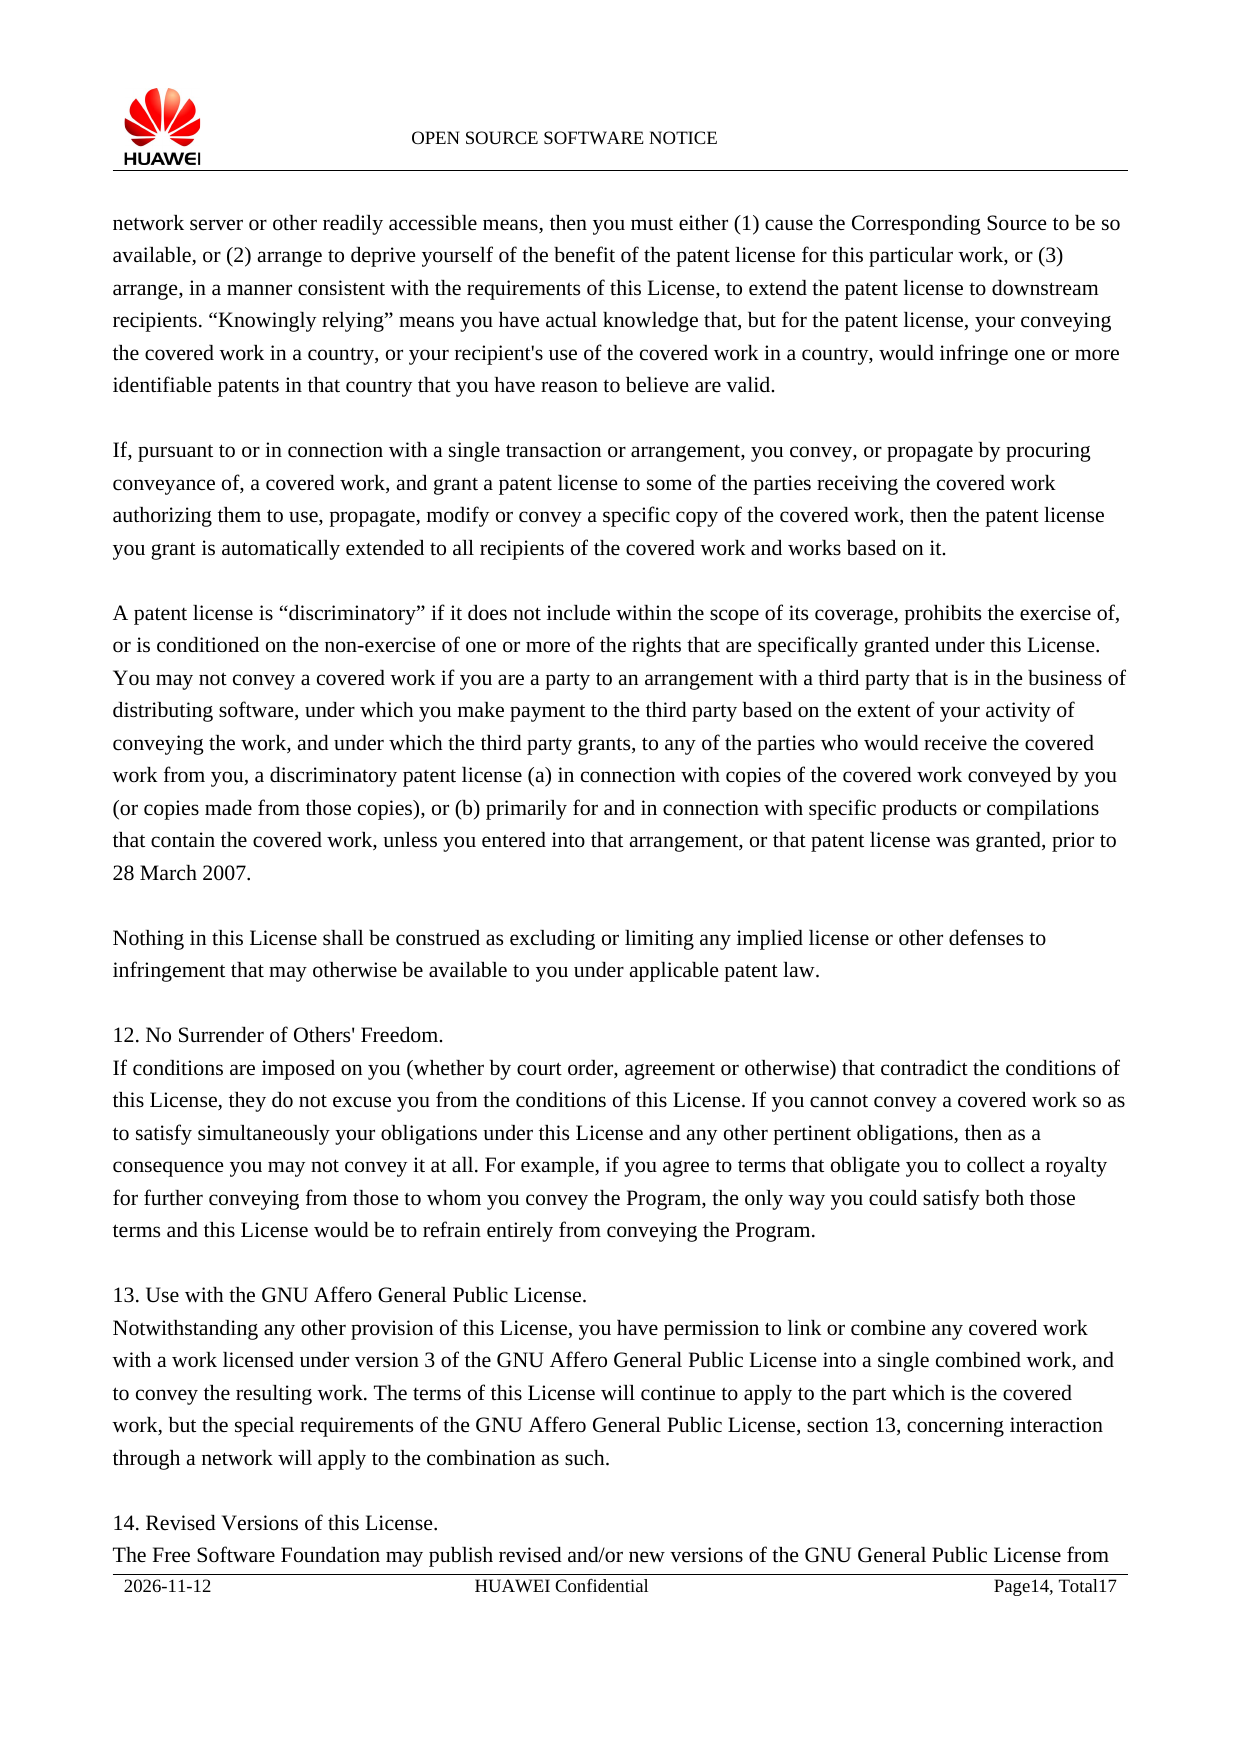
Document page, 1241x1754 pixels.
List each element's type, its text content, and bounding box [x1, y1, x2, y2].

picture [124, 88, 201, 165]
